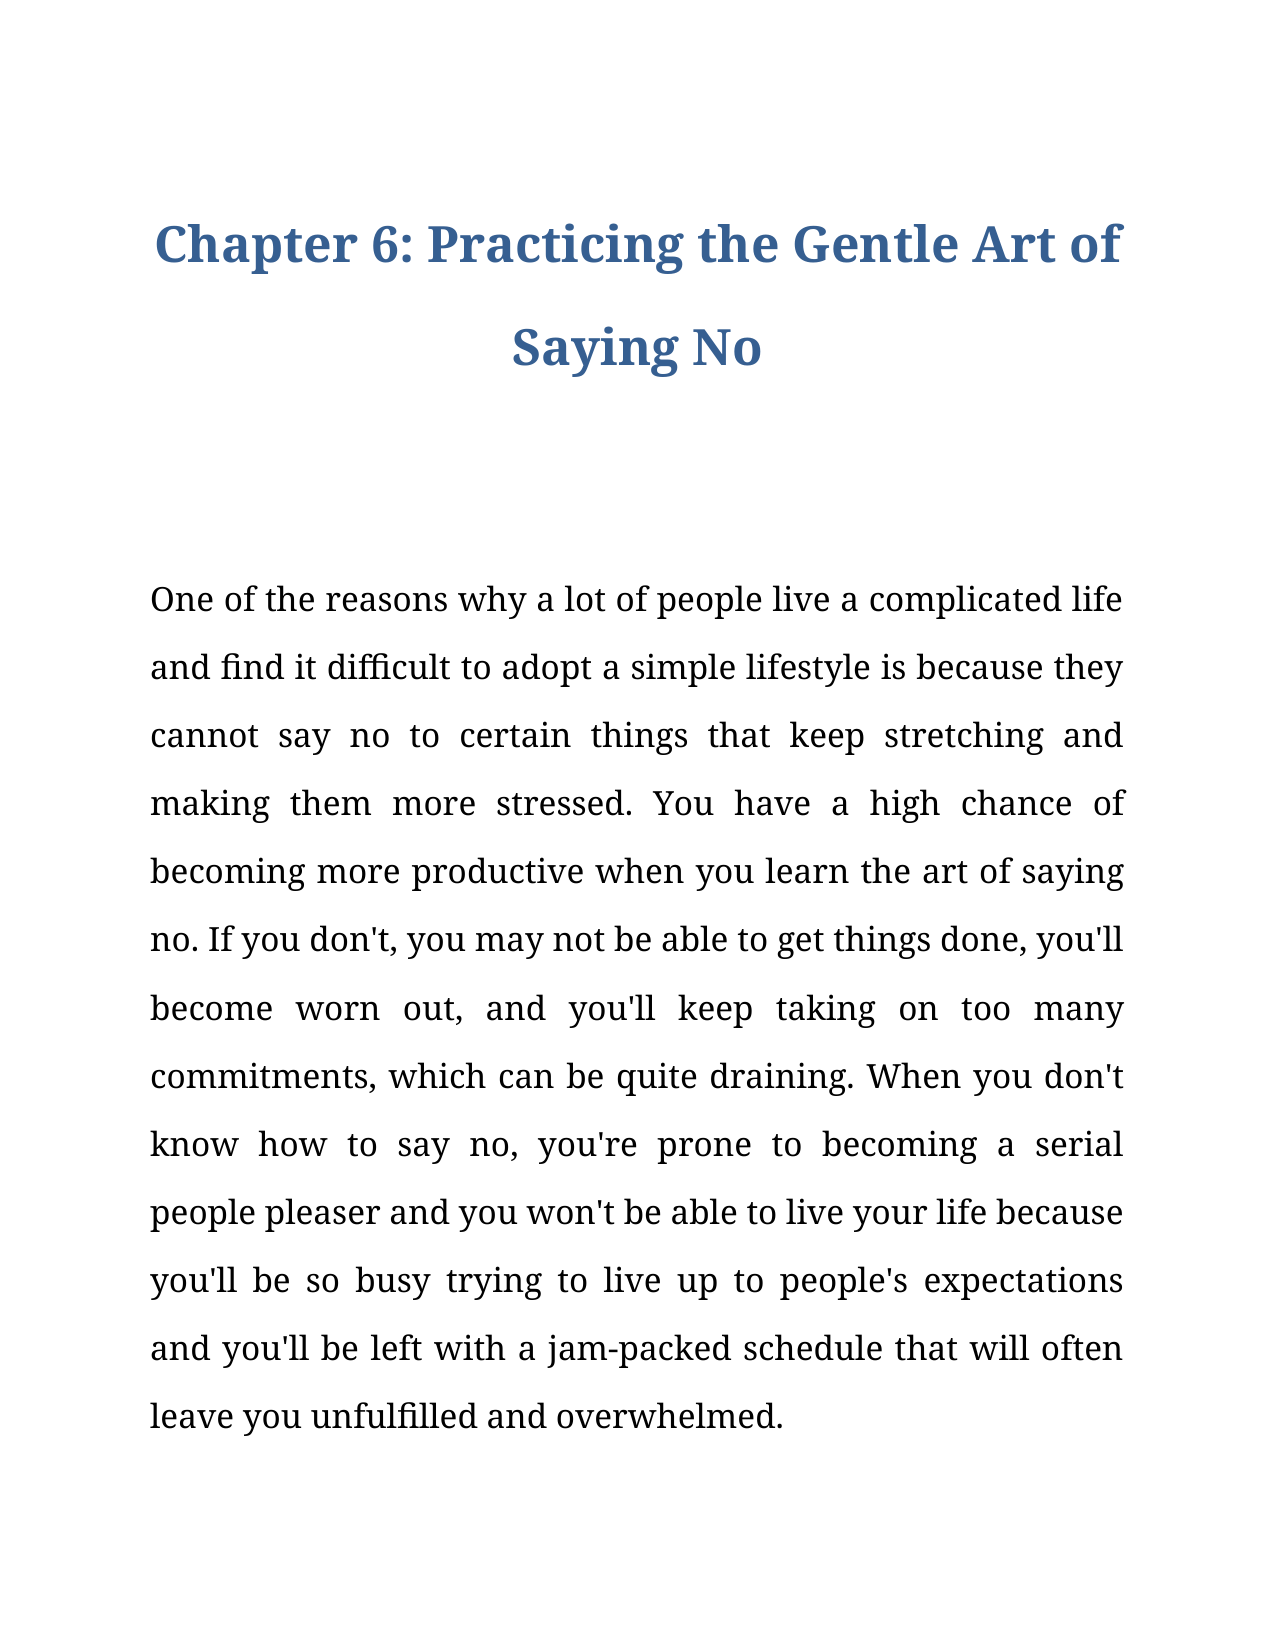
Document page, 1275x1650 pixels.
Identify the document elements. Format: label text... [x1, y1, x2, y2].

text One of the reasons why a lot of people live a complicated life and find it difficult to adopt a simple lifestyle is because they cannot say no to certain things that keep stretching and making them more stressed. You have a high chance of becoming more productive when you learn the art of saying no. If you don't, you may not be able to get things done, you'll become worn out, and you'll keep taking on too many commitments, which can be quite draining. When you don't know how to say no, you're prone to becoming a serial people pleaser and you won't be able to live your life because you'll be so busy trying to live up to people's expectations and you'll be left with a jam-packed schedule that will often leave you unfulfilled and overwhelmed. [150, 576, 1125, 1438]
text Chapter 6: Practicing the Gentle Art of Saying No [150, 209, 1125, 380]
